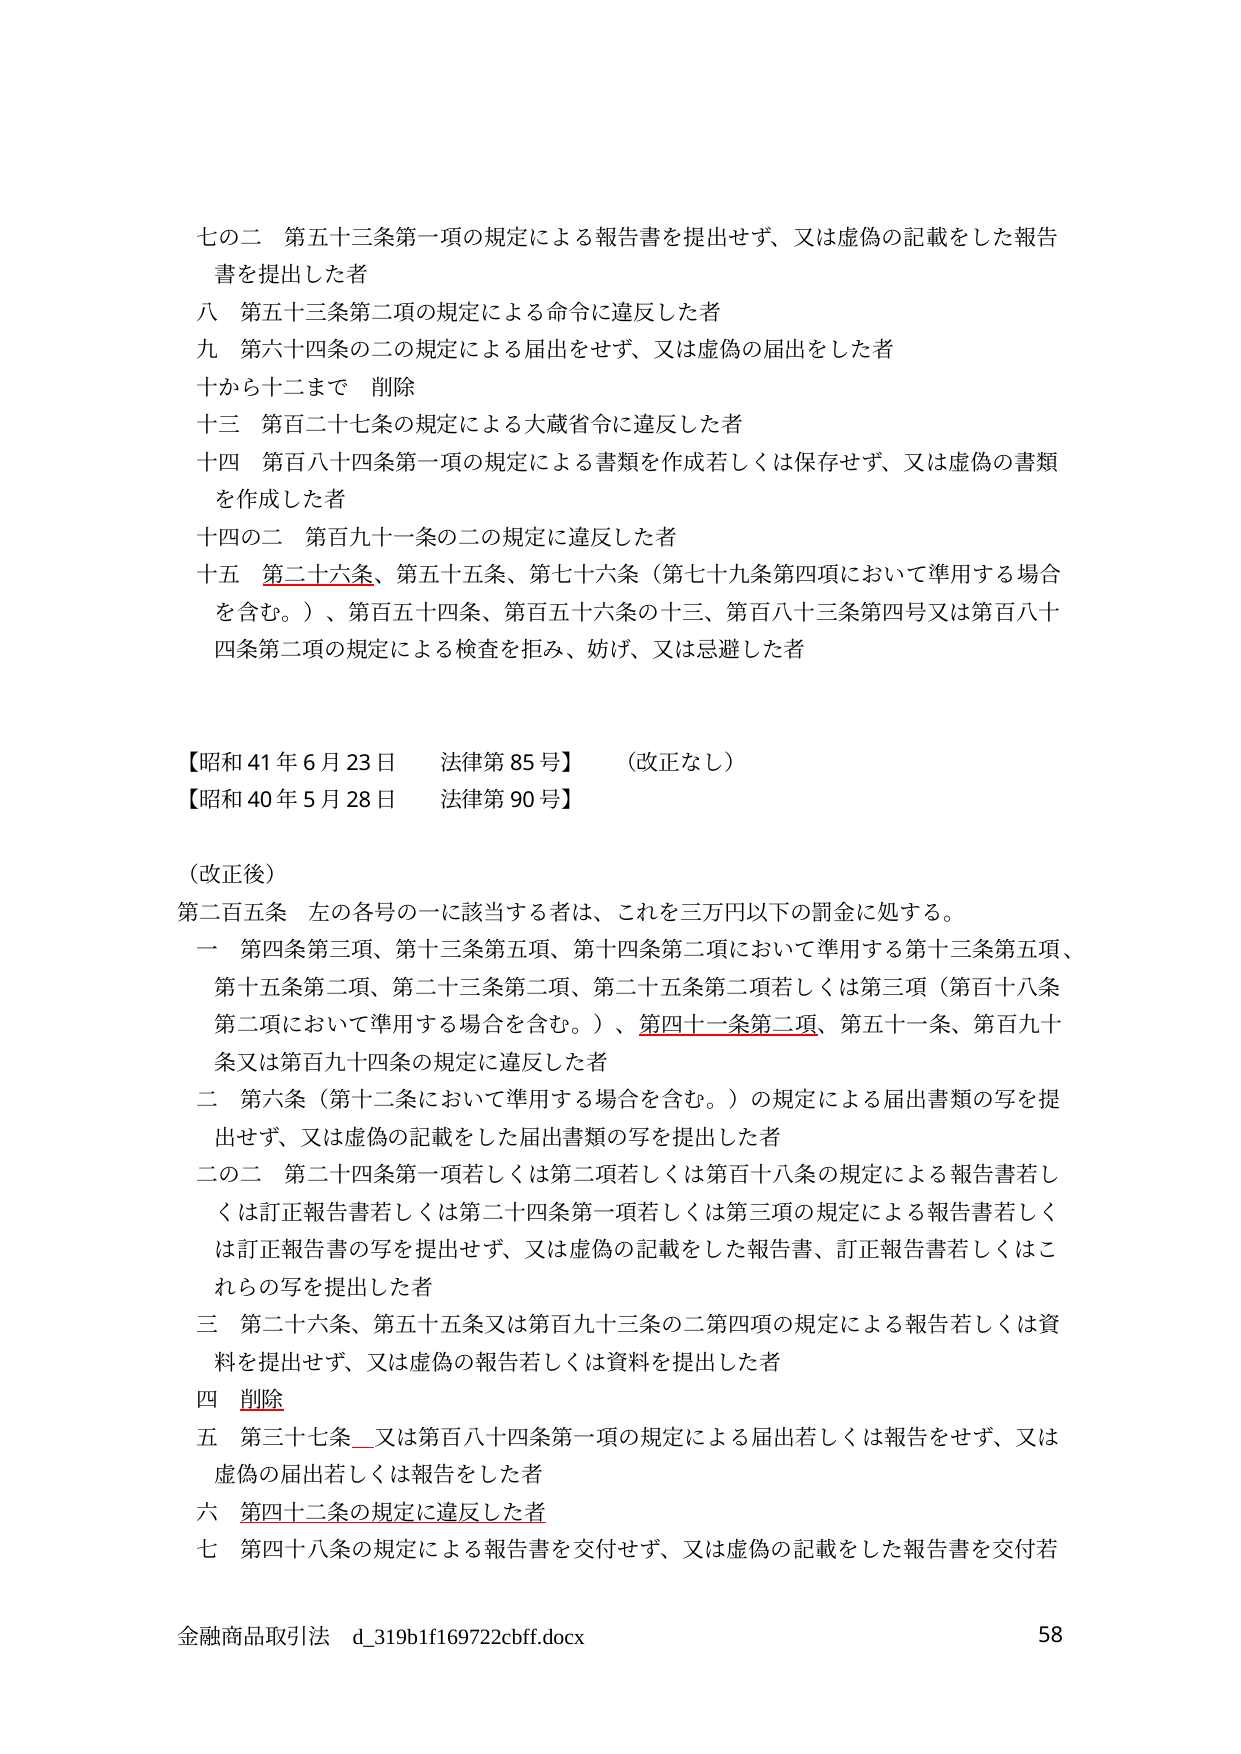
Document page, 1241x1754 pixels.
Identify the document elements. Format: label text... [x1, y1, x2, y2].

text 【昭和41年6月23日 法律第85号】 （改正なし） [177, 742, 1063, 779]
text 三 第二十六条、第五十五条又は第百九十三条の二第四項の規定による報告若しくは資料を提出せず、又は虚偽の報告若しくは資料を提出した者 [196, 1304, 1063, 1379]
text 十四 第百八十四条第一項の規定による書類を作成若しくは保存せず、又は虚偽の書類を作成した者 [196, 442, 1063, 517]
text 十五 第二十六条、第五十五条、第七十六条（第七十九条第四項において準用する場合を含む。）、第百五十四条、第百五十六条の十三、第百八十三条第四号又は第百八十四条第二項の規定による検査を拒み、妨げ、又は忌避した者 [196, 554, 1063, 667]
text 十から十二まで 削除 [196, 367, 1063, 404]
text 十三 第百二十七条の規定による大蔵省令に違反した者 [196, 404, 1063, 442]
text 第二百五条 左の各号の一に該当する者は、これを三万円以下の罰金に処する。 [177, 892, 1063, 929]
text 二の二 第二十四条第一項若しくは第二項若しくは第百十八条の規定による報告書若しくは訂正報告書若しくは第二十四条第一項若しくは第三項の規定による報告書若しくは訂正報告書の写を提出せず、又は虚偽の記載をした報告書、訂正報告書若しくはこれらの写を提出した者 [196, 1154, 1063, 1304]
text 八 第五十三条第二項の規定による命令に違反した者 [196, 292, 1063, 329]
text （改正後） [177, 854, 1063, 892]
text 九 第六十四条の二の規定による届出をせず、又は虚偽の届出をした者 [196, 329, 1063, 367]
text 六 第四十二条の規定に違反した者 [196, 1492, 1063, 1529]
text 四 削除 [196, 1379, 1063, 1417]
text 七の二 第五十三条第一項の規定による報告書を提出せず、又は虚偽の記載をした報告書を提出した者 [196, 217, 1063, 292]
text 一 第四条第三項、第十三条第五項、第十四条第二項において準用する第十三条第五項、第十五条第二項、第二十三条第二項、第二十五条第二項若しくは第三項（第百十八条第二項において準用する場合を含む。）、第四十一条第二項、第五十一条、第百九十条又は第百九十四条の規定に違反した者 [196, 929, 1063, 1079]
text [196, 1529, 1063, 1567]
text 五 第三十七条 又は第百八十四条第一項の規定による届出若しくは報告をせず、又は虚偽の届出若しくは報告をした者 [196, 1417, 1063, 1492]
text 二 第六条（第十二条において準用する場合を含む。）の規定による届出書類の写を提出せず、又は虚偽の記載をした届出書類の写を提出した者 [196, 1079, 1063, 1154]
text 【昭和40年5月28日 法律第90号】 [177, 779, 1063, 817]
text 十四の二 第百九十一条の二の規定に違反した者 [196, 517, 1063, 554]
